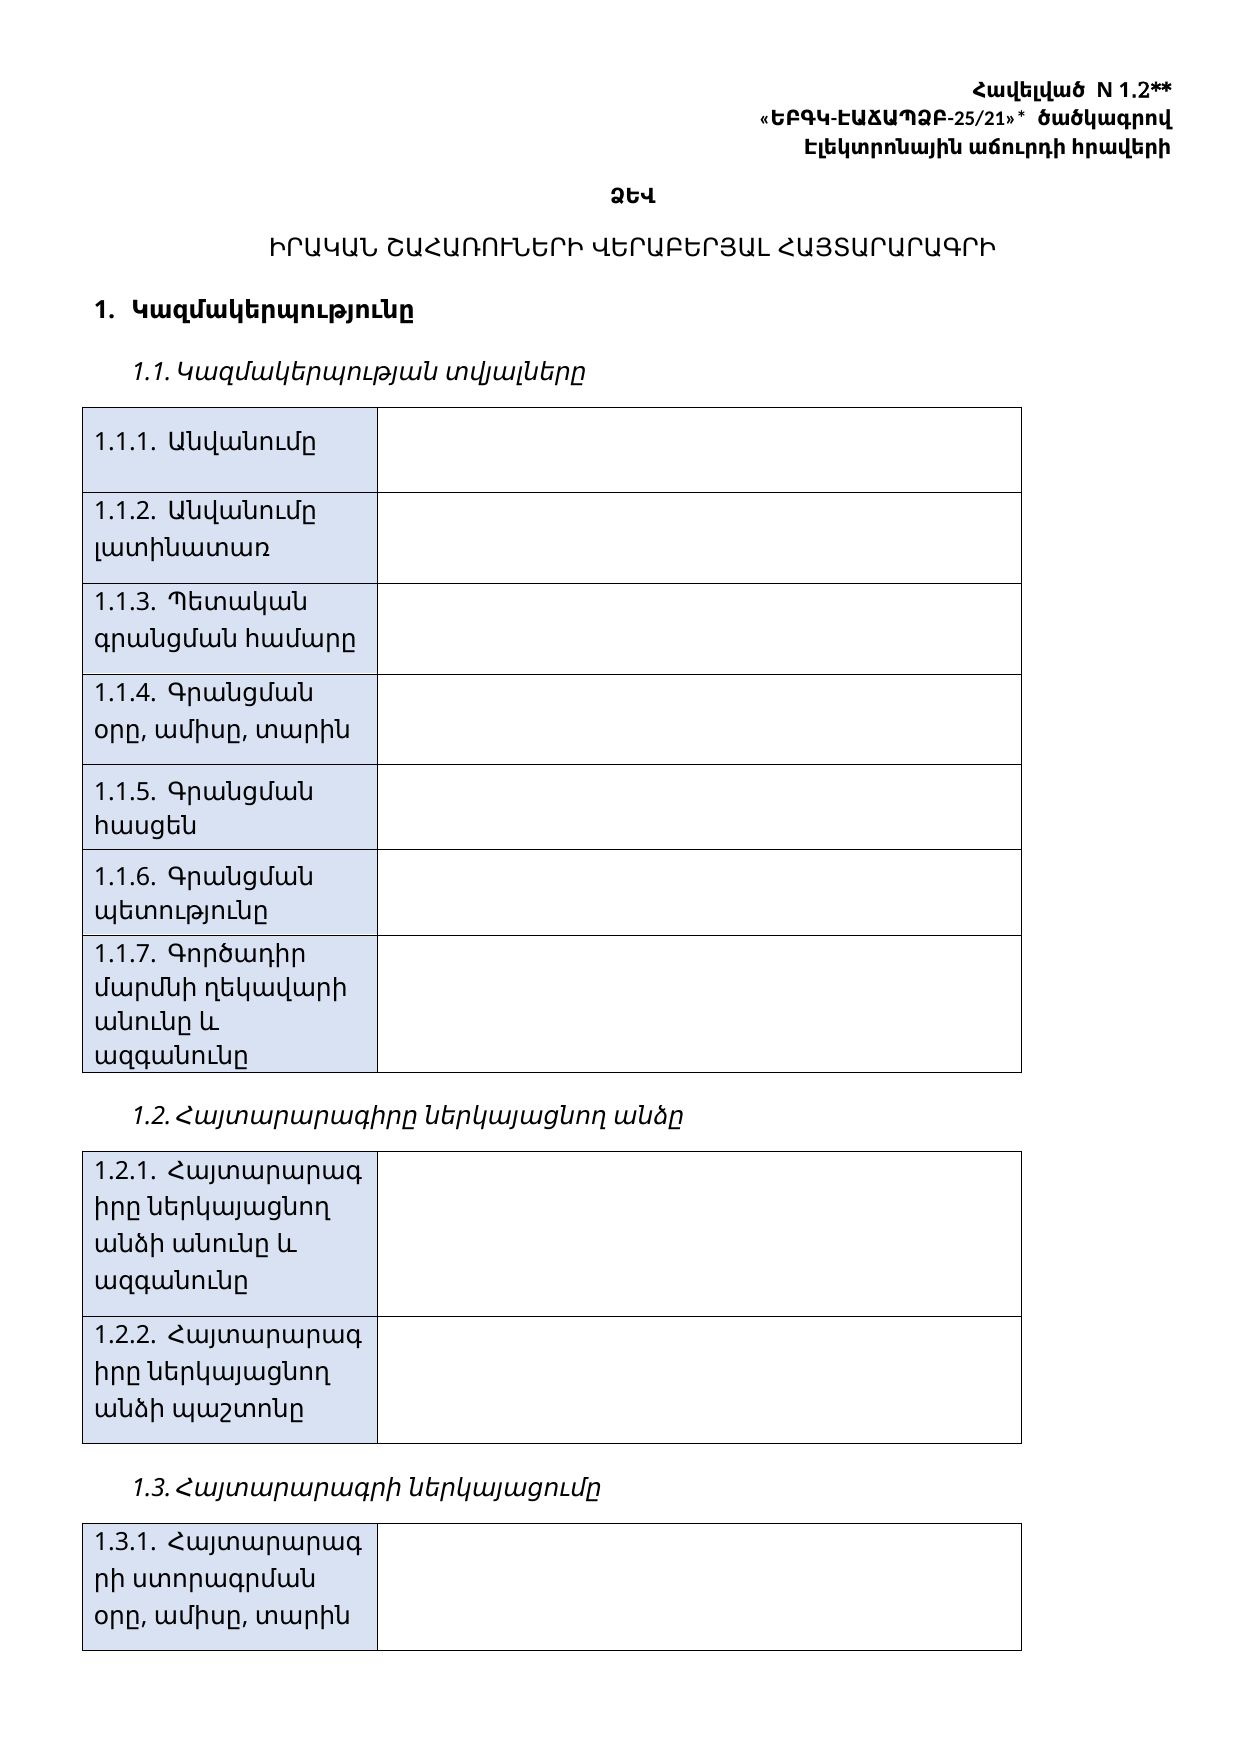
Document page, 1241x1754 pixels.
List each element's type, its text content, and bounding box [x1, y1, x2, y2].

text ՁԵՎ [94, 184, 1171, 209]
table_cell [378, 850, 1021, 934]
table_cell Անվանումը լատինատառ [83, 493, 377, 583]
table_header Անվանումը [83, 408, 377, 492]
table_cell Գրանցման օրը, ամիսը, տարին [83, 675, 377, 764]
table_cell [378, 493, 1021, 583]
table_cell Գրանցման հասցեն [83, 765, 377, 849]
list Կազմակերպությունը [94, 291, 1171, 326]
text Էլեկտրոնային աճուրդի հրավերի [94, 132, 1171, 160]
list Կազմակերպության տվյալները [131, 353, 1171, 387]
table_cell Գրանցման պետությունը [83, 850, 377, 934]
table_header [378, 1152, 1021, 1316]
table_cell [378, 584, 1021, 673]
table_cell [378, 936, 1021, 1072]
list Հայտարարագիրը ներկայացնող անձը [131, 1098, 1171, 1132]
table_cell [378, 1317, 1021, 1443]
table_header Հայտարարագրի ստորագրման օրը, ամիսը, տարին [83, 1524, 377, 1650]
text «ԵԲԳԿ-ԷԱՃԱՊՁԲ-25/21»* ծածկագրով [94, 103, 1171, 132]
table_cell [378, 675, 1021, 764]
table_cell [378, 765, 1021, 849]
table_header [378, 408, 1021, 492]
table_header [378, 1524, 1021, 1650]
table_cell Պետական գրանցման համարը [83, 584, 377, 673]
table_cell Հայտարարագիրը ներկայացնող անձի պաշտոնը [83, 1317, 377, 1443]
list Հայտարարագրի ներկայացումը [131, 1469, 1171, 1503]
text ԻՐԱԿԱՆ ՇԱՀԱՌՈՒՆԵՐԻ ՎԵՐԱԲԵՐՅԱԼ ՀԱՅՏԱՐԱՐԱԳՐԻ [94, 233, 1171, 262]
text Հավելված N 1․2** [94, 75, 1171, 103]
table_cell Գործադիր մարմնի ղեկավարի անունը և ազգանունը [83, 936, 377, 1072]
table_header Հայտարարագիրը ներկայացնող անձի անունը և ազգանունը [83, 1152, 377, 1316]
